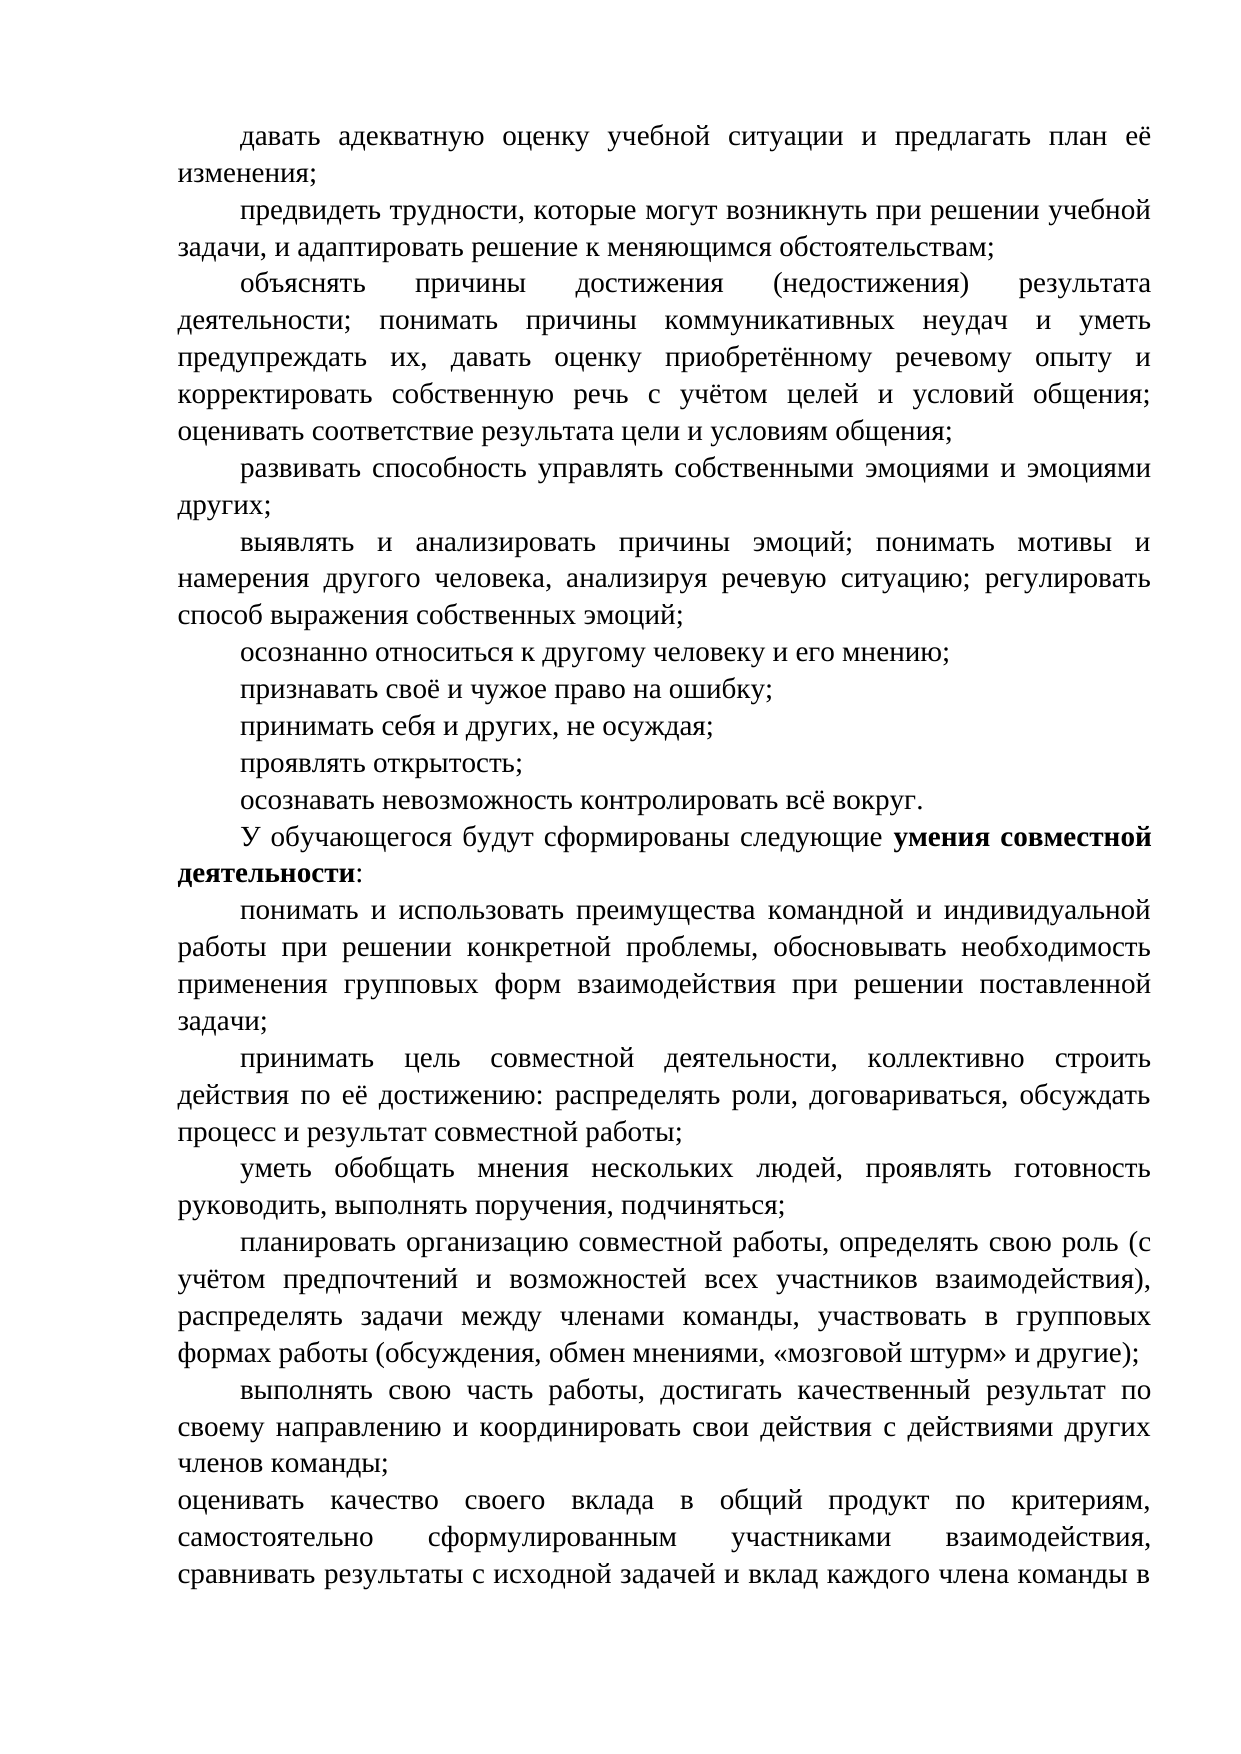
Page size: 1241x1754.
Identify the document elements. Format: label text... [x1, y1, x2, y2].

text предвидеть трудности, которые могут возникнуть при решении учебной задачи, и адаптировать решение к меняющимся обстоятельствам; [177, 192, 1152, 262]
text планировать организацию совместной работы, определять свою роль (с учётом предпочтений и возможностей всех участников взаимодействия), распределять задачи между членами команды, участвовать в групповых формах работы (обсуждения, обмен мнениями, «мозговой штурм» и другие); [177, 1224, 1152, 1368]
text У обучающегося будут сформированы следующие умения совместной деятельности: [177, 819, 1152, 889]
text давать адекватную оценку учебной ситуации и предлагать план её изменения; [177, 118, 1152, 188]
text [177, 1482, 1152, 1590]
text осознавать невозможность контролировать всё вокруг. [177, 782, 1152, 815]
text проявлять открытость; [177, 745, 1152, 778]
text объяснять причины достижения (недостижения) результата деятельности; понимать причины коммуникативных неудач и уметь предупреждать их, давать оценку приобретённому речевому опыту и корректировать собственную речь с учётом целей и условий общения; оценивать соответствие результата цели и условиям общения; [177, 266, 1152, 447]
text понимать и использовать преимущества командной и индивидуальной работы при решении конкретной проблемы, обосновывать необходимость применения групповых форм взаимодействия при решении поставленной задачи; [177, 892, 1152, 1037]
text развивать способность управлять собственными эмоциями и эмоциями других; [177, 450, 1152, 520]
text признавать своё и чужое право на ошибку; [177, 671, 1152, 705]
text уметь обобщать мнения нескольких людей, проявлять готовность руководить, выполнять поручения, подчиняться; [177, 1151, 1152, 1221]
text осознанно относиться к другому человеку и его мнению; [177, 634, 1152, 668]
text выполнять свою часть работы, достигать качественный результат по своему направлению и координировать свои действия с действиями других членов команды; [177, 1372, 1152, 1479]
text принимать цель совместной деятельности, коллективно строить действия по её достижению: распределять роли, договариваться, обсуждать процесс и результат совместной работы; [177, 1040, 1152, 1147]
text выявлять и анализировать причины эмоций; понимать мотивы и намерения другого человека, анализируя речевую ситуацию; регулировать способ выражения собственных эмоций; [177, 524, 1152, 631]
text принимать себя и других, не осуждая; [177, 708, 1152, 742]
